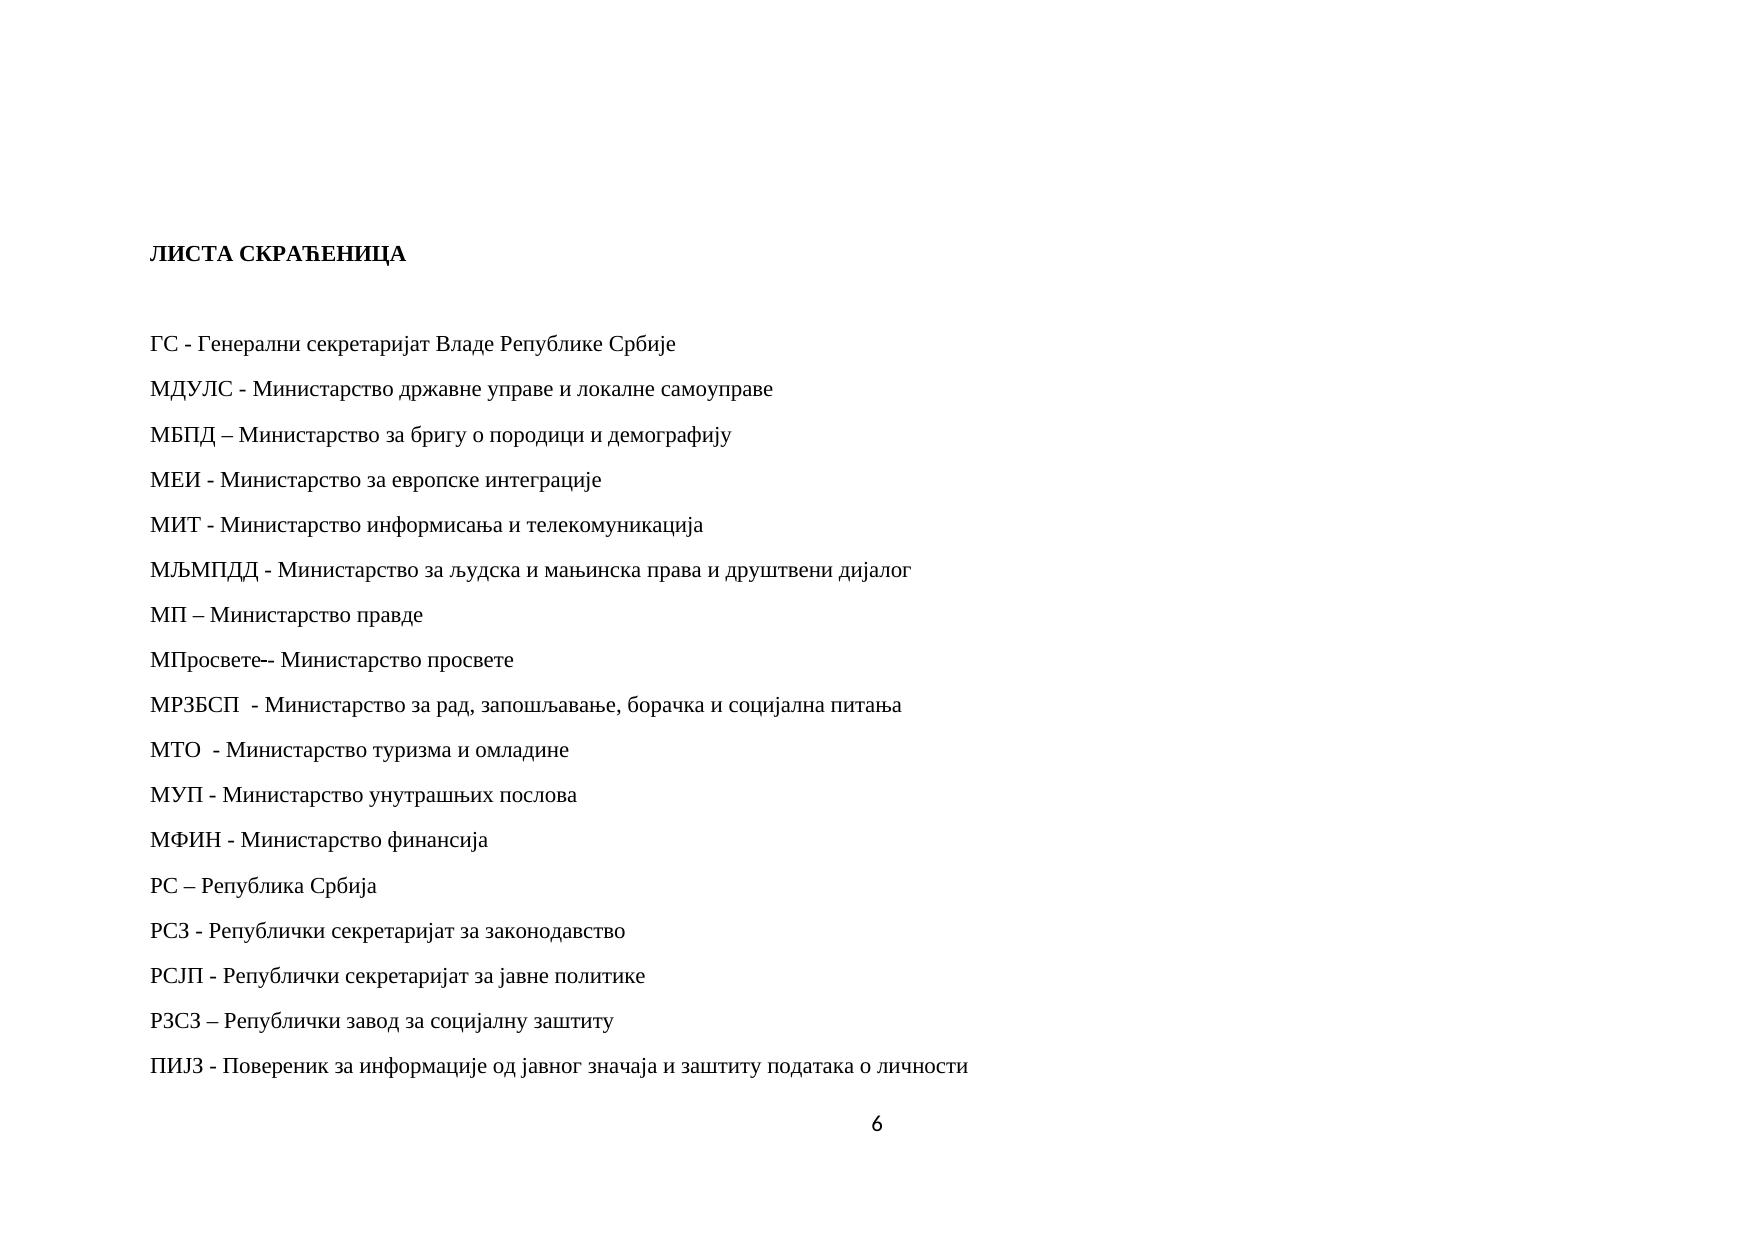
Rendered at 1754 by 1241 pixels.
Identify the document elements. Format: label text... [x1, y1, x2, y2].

text МЉМПДД - Министарство за људска и мањинска права и друштвени дијалог [150, 556, 1604, 582]
text МП – Министарство правде [150, 601, 1604, 627]
text МДУЛС - Министарство државне управе и локалне самоуправе [150, 376, 1604, 402]
text РЗСЗ – Републички завод за социјалну заштиту [150, 1007, 1604, 1033]
text ЛИСТА СКРАЋЕНИЦА [150, 240, 1604, 267]
text МЕИ - Министарство за европске интеграције [150, 466, 1604, 492]
text МПросвете - Министарство просвете [150, 646, 1604, 672]
text МБПД – Министарство за бригу о породици и демографију [150, 421, 1604, 447]
text РСЗ - Републички секретаријат за законодавство [150, 917, 1604, 943]
text ПИЈЗ - Повереник за информације од јавног значаја и заштиту података о личности [150, 1052, 1604, 1078]
text МУП - Министарство унутрашњих послова [150, 781, 1604, 808]
text МРЗБСП - Министарство за рад, запошљавање, борачка и социјална питања [150, 691, 1604, 718]
text МИТ - Министарство информисања и телекомуникација [150, 511, 1604, 537]
text МTO - Министарство туризма и омладине [150, 736, 1604, 763]
text РСЈП - Републички секретаријат за јавне политике [150, 962, 1604, 988]
text МФИН - Министарство финансија [150, 827, 1604, 853]
text ГС - Генерални секретаријат Владе Републике Србије [150, 330, 1604, 357]
text РС – Република Србија [150, 872, 1604, 898]
